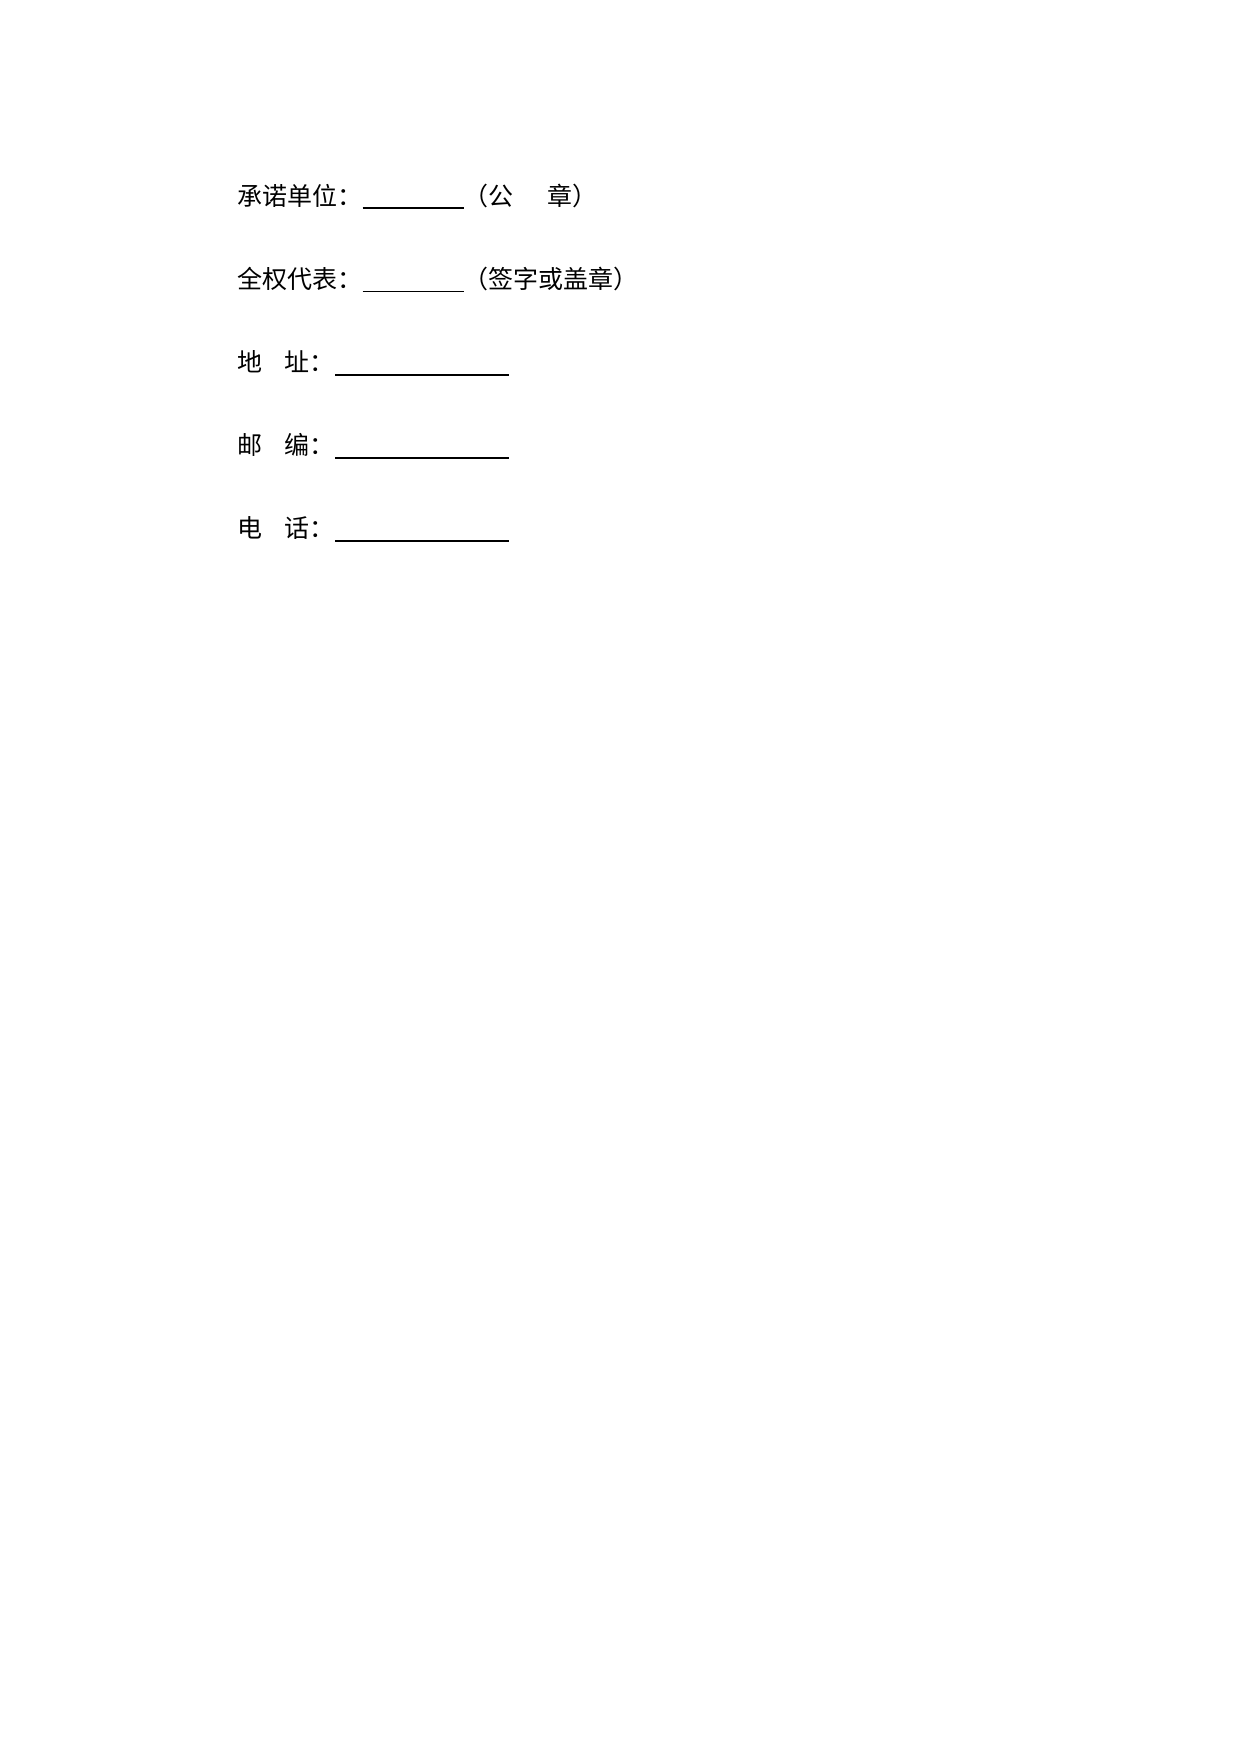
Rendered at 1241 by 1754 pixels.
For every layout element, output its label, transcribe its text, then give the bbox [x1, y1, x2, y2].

text 电 话： [187, 494, 1053, 559]
text 承诺单位： （公 章） [187, 162, 1053, 227]
text 地 址： [187, 328, 1053, 393]
text 全权代表： （签字或盖章） [187, 245, 1053, 310]
text 邮 编： [187, 411, 1053, 476]
